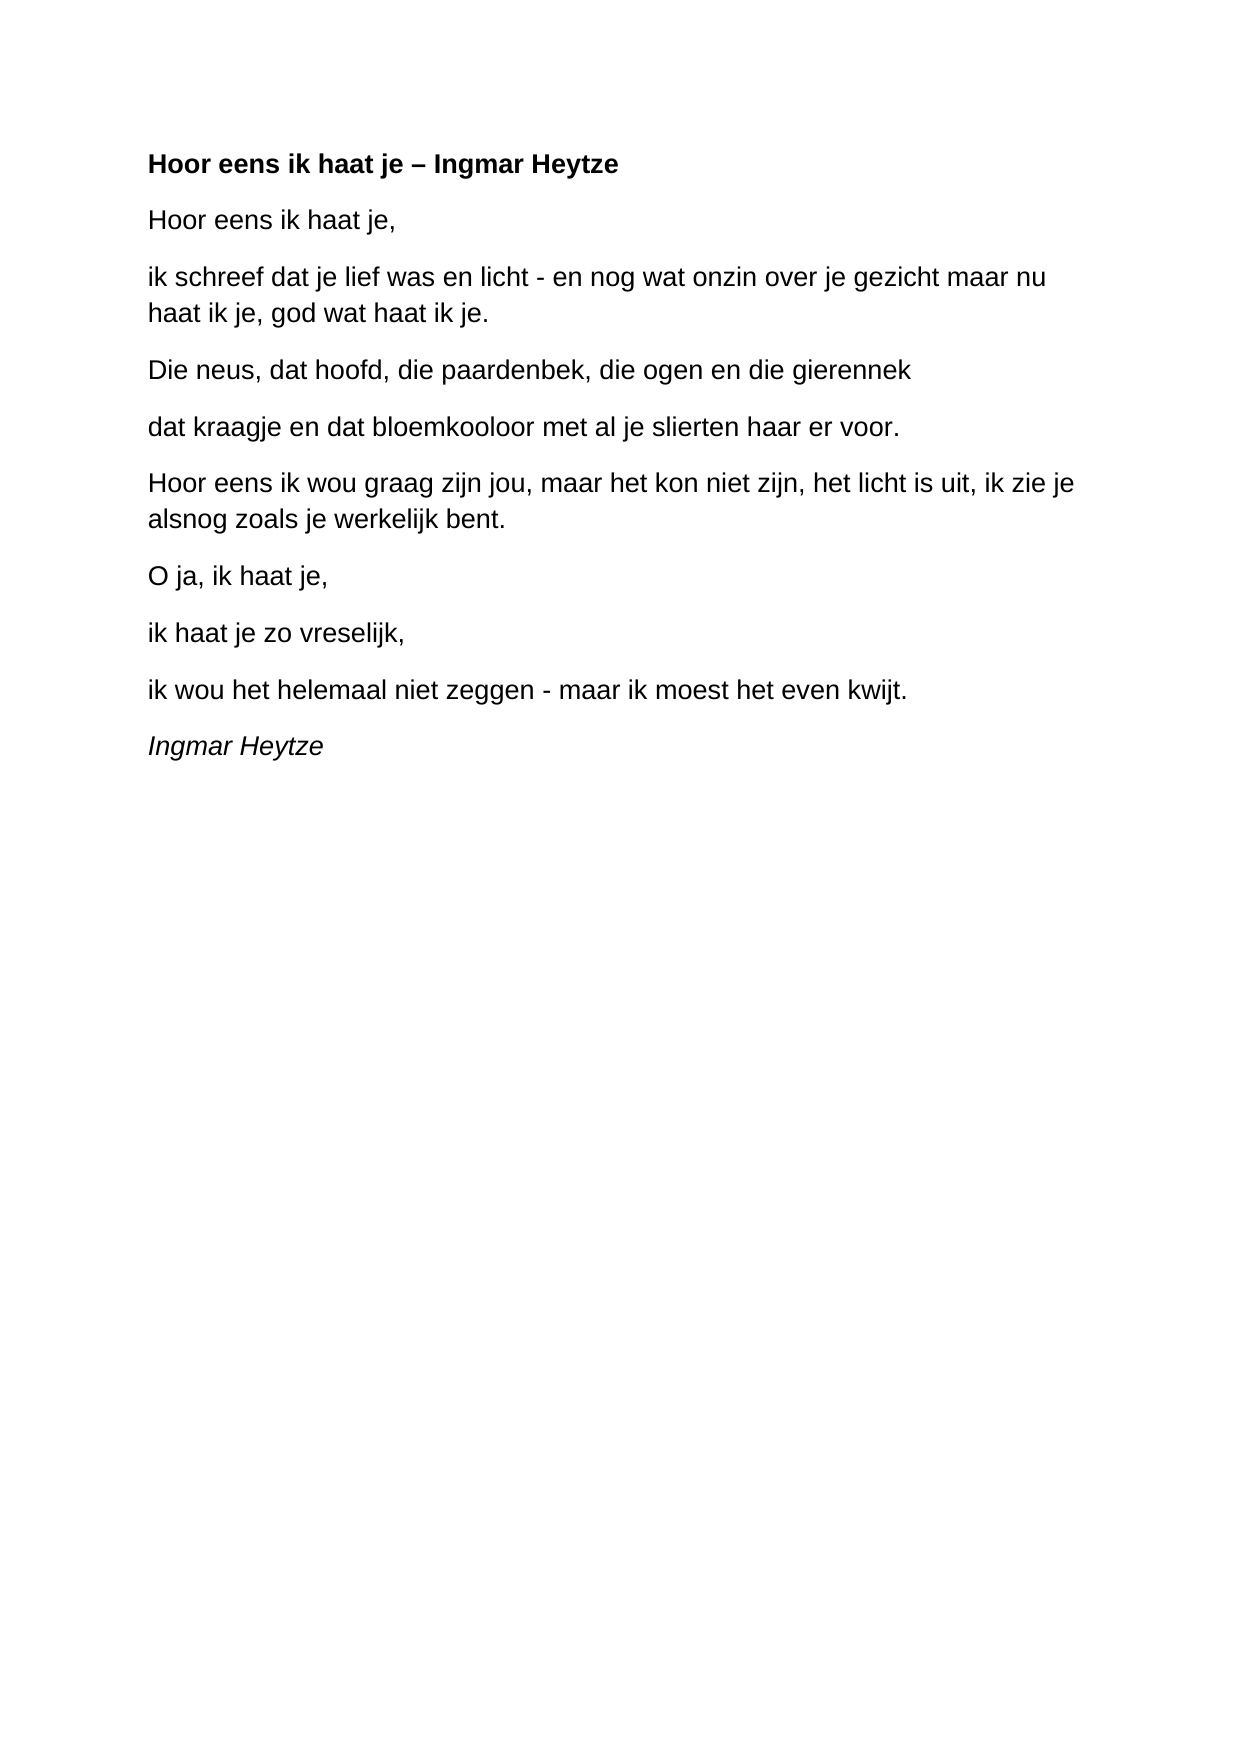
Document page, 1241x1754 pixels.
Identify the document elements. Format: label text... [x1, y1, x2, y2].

text Hoor eens ik wou graag zijn jou, maar het kon niet zijn, het licht is uit, ik zie je alsnog zoals je werkelijk bent. [148, 467, 1093, 534]
text dat kraagje en dat bloemkooloor met al je slierten haar er voor. [148, 411, 1093, 442]
text Die neus, dat hoofd, die paardenbek, die ogen en die gierennek [148, 354, 1093, 385]
text Ingmar Heytze [148, 730, 1093, 762]
text Hoor eens ik haat je, [148, 204, 1093, 236]
text O ja, ik haat je, [148, 560, 1093, 591]
text ik haat je zo vreselijk, [148, 617, 1093, 648]
text Hoor eens ik haat je – Ingmar Heytze [148, 148, 1093, 179]
text ik wou het helemaal niet zeggen - maar ik moest het even kwijt. [148, 674, 1093, 705]
text ik schreef dat je lief was en licht - en nog wat onzin over je gezicht maar nu haat ik je, god wat haat ik je. [148, 261, 1093, 328]
